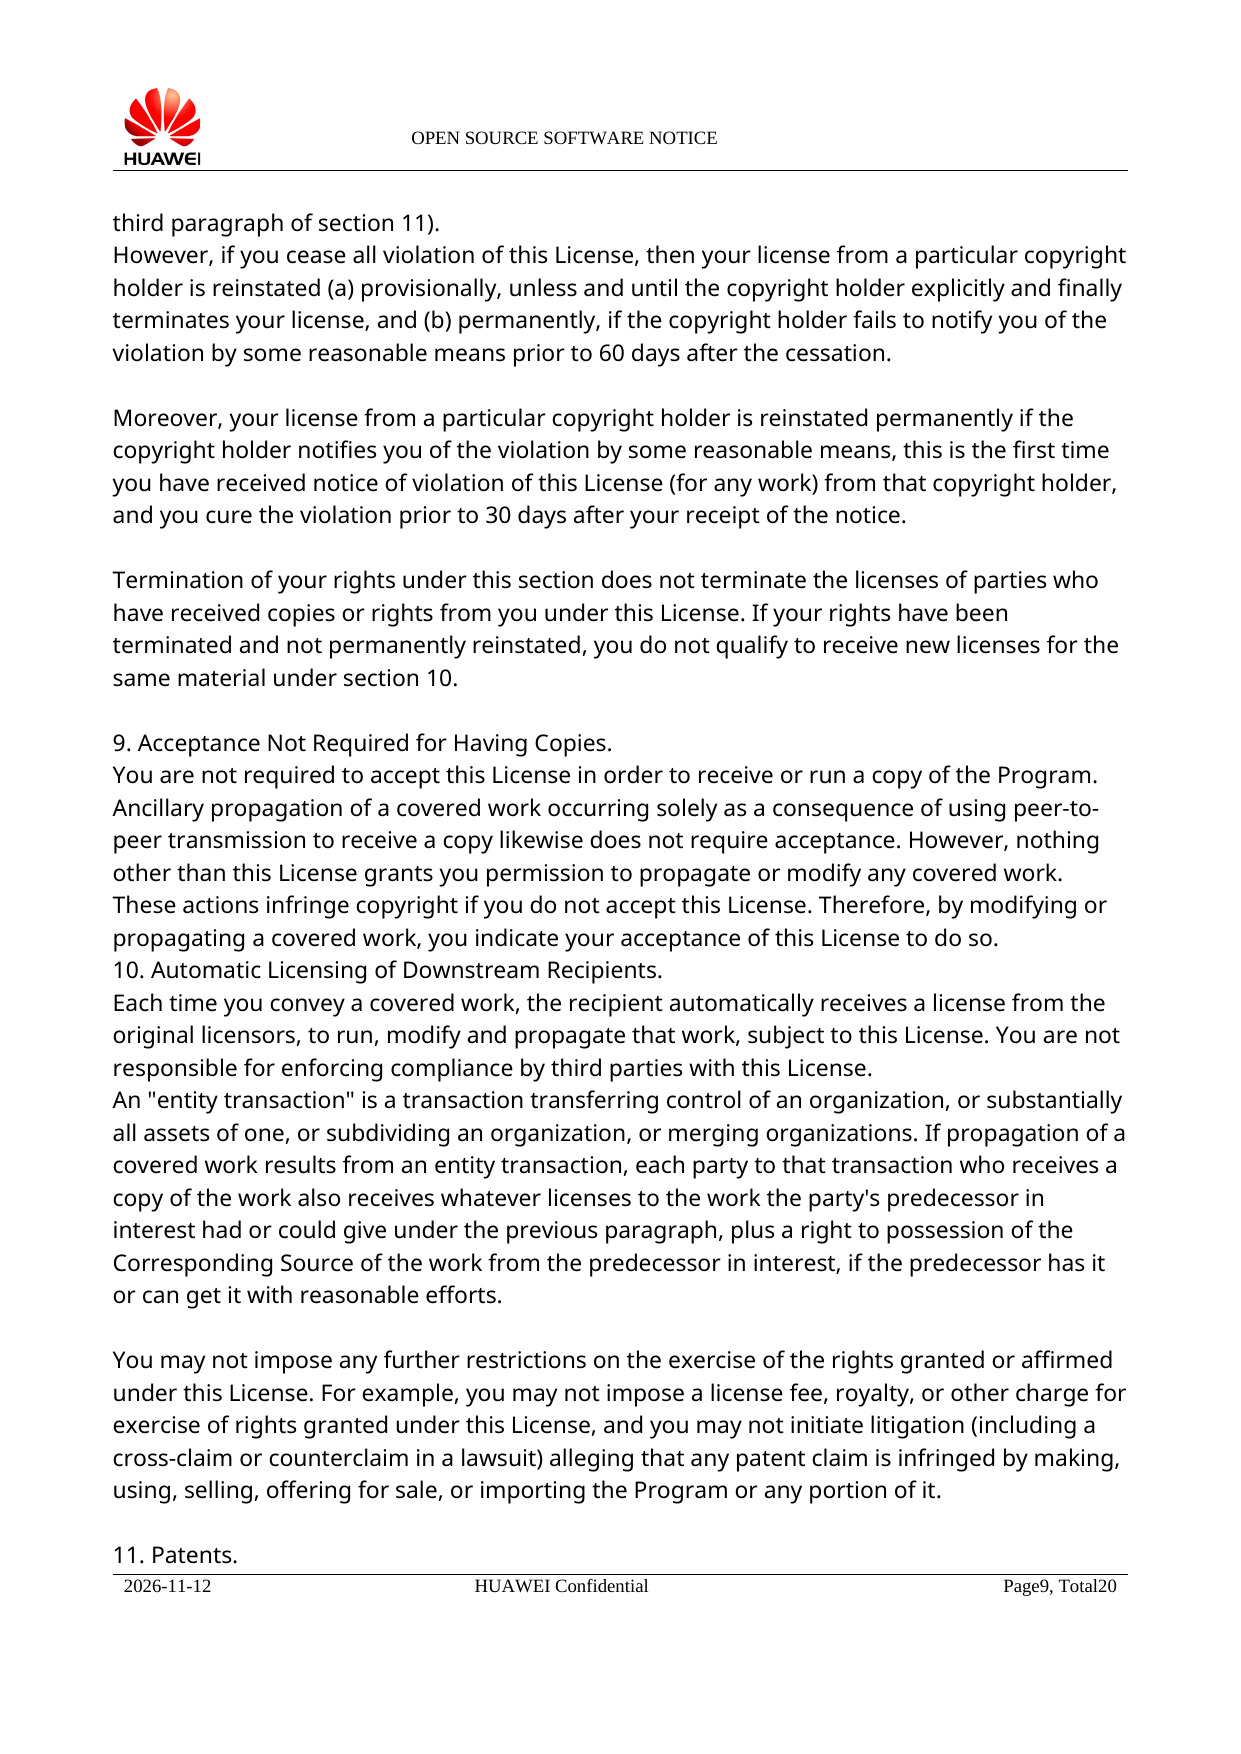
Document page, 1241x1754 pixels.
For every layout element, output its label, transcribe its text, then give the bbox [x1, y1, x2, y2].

text You may not impose any further restrictions on the exercise of the rights granted or affirmed under this License. For example, you may not impose a license fee, royalty, or other charge for exercise of rights granted under this License, and you may not initiate litigation (including a cross-claim or counterclaim in a lawsuit) alleging that any patent claim is infringed by making, using, selling, offering for sale, or importing the Program or any portion of it. [112, 1344, 1128, 1506]
text 9. Acceptance Not Required for Having Copies. [112, 726, 1128, 759]
text An "entity transaction" is a transaction transferring control of an organization, or substantially all assets of one, or subdividing an organization, or merging organizations. If propagation of a covered work results from an entity transaction, each party to that transaction who receives a copy of the work also receives whatever licenses to the work the party's predecessor in interest had or could give under the previous paragraph, plus a right to possession of the Corresponding Source of the work from the predecessor in interest, if the predecessor has it or can get it with reasonable efforts. [112, 1084, 1128, 1311]
text Each time you convey a covered work, the recipient automatically receives a license from the original licensors, to run, modify and propagate that work, subject to this License. You are not responsible for enforcing compliance by third parties with this License. [112, 986, 1128, 1084]
text Moreover, your license from a particular copyright holder is reinstated permanently if the copyright holder notifies you of the violation by some reasonable means, this is the first time you have received notice of violation of this License (for any work) from that copyright holder, and you cure the violation prior to 30 days after your receipt of the notice. [112, 401, 1128, 531]
text You are not required to accept this License in order to receive or run a copy of the Program. Ancillary propagation of a covered work occurring solely as a consequence of using peer-to-peer transmission to receive a copy likewise does not require acceptance. However, nothing other than this License grants you permission to propagate or modify any covered work. These actions infringe copyright if you do not accept this License. Therefore, by modifying or propagating a covered work, you indicate your acceptance of this License to do so. [112, 759, 1128, 954]
text 10. Automatic Licensing of Downstream Recipients. [112, 954, 1128, 986]
text 11. Patents. [112, 1539, 1128, 1571]
picture [124, 88, 201, 165]
text Termination of your rights under this section does not terminate the licenses of parties who have received copies or rights from you under this License. If your rights have been terminated and not permanently reinstated, you do not qualify to receive new licenses for the same material under section 10. [112, 564, 1128, 694]
text However, if you cease all violation of this License, then your license from a particular copyright holder is reinstated (a) provisionally, unless and until the copyright holder explicitly and finally terminates your license, and (b) permanently, if the copyright holder fails to notify you of the violation by some reasonable means prior to 60 days after the cessation. [112, 239, 1128, 369]
